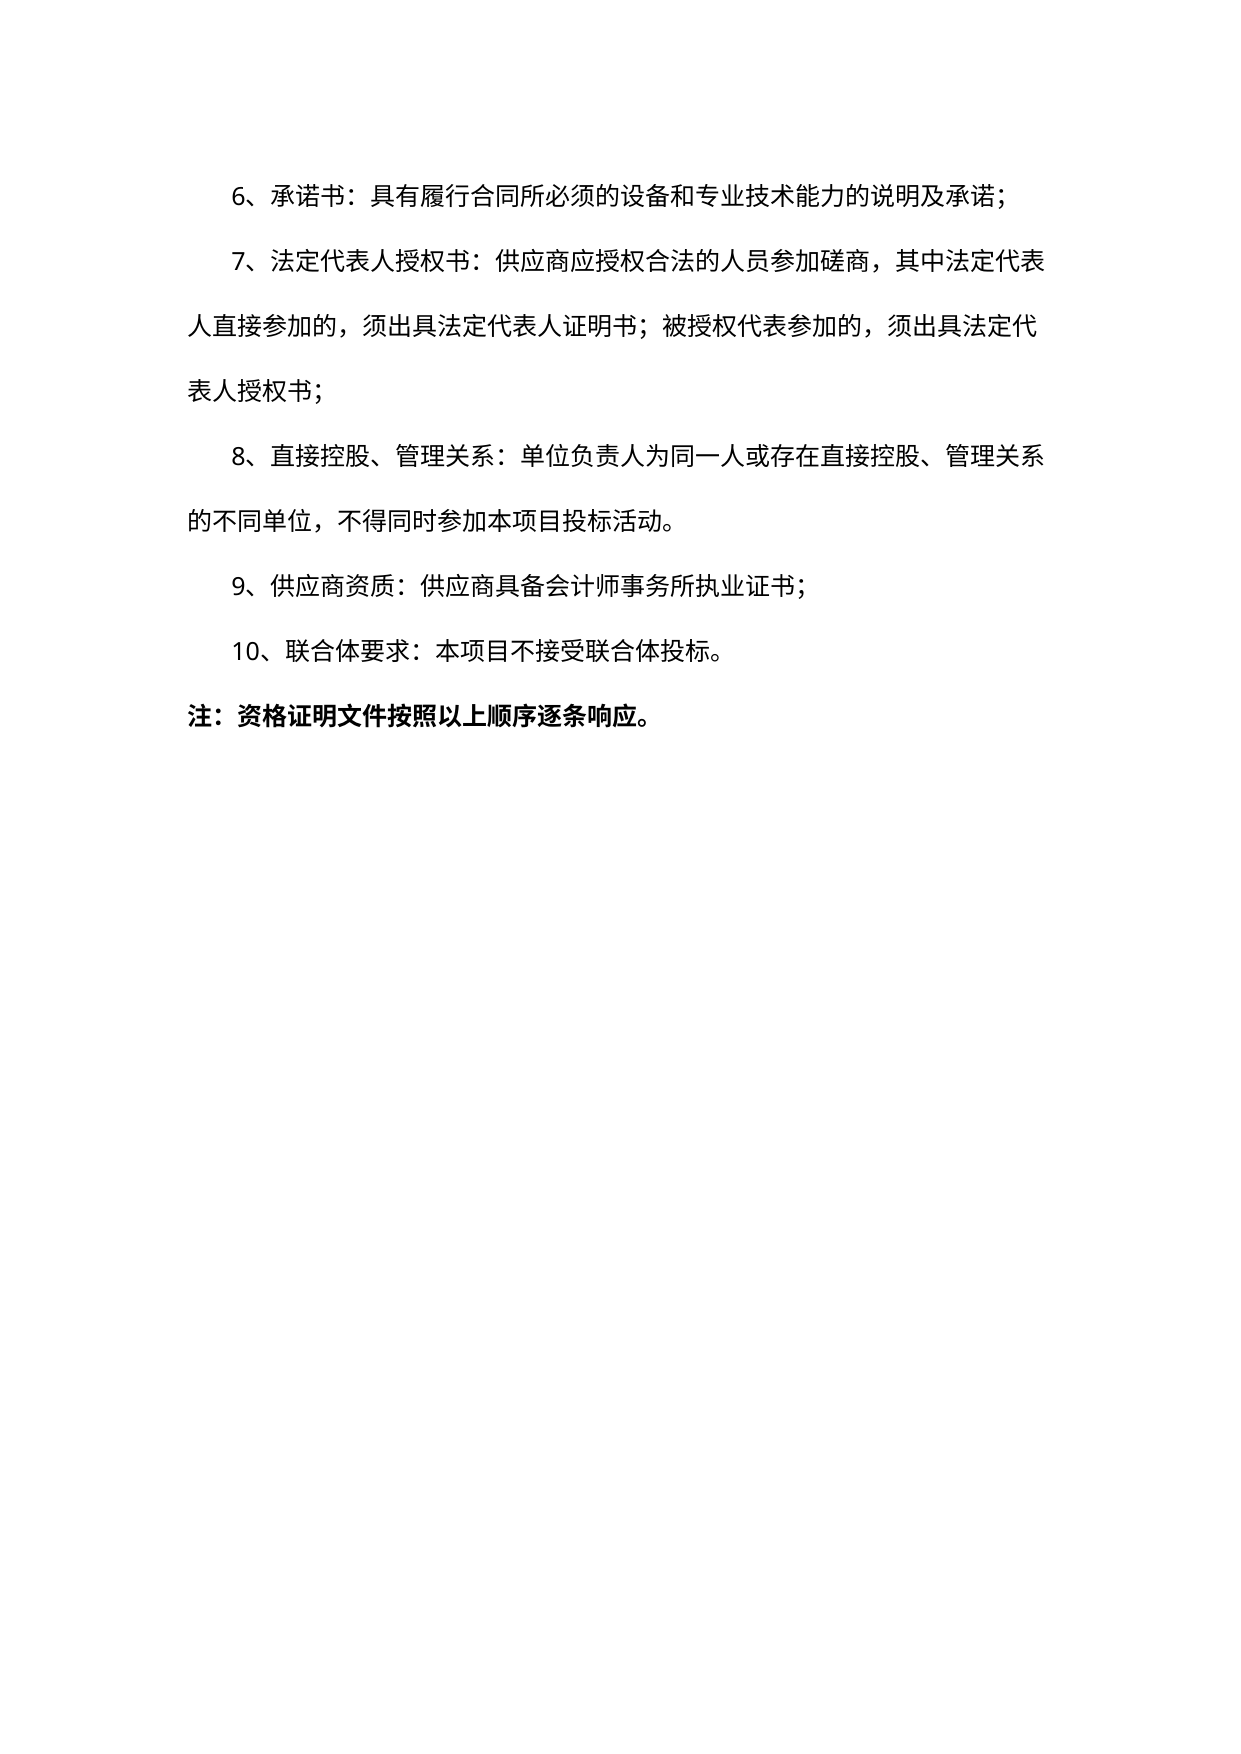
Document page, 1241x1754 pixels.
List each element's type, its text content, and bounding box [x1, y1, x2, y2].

text 6、承诺书：具有履行合同所必须的设备和专业技术能力的说明及承诺； [187, 162, 1053, 227]
text 注：资格证明文件按照以上顺序逐条响应。 [187, 682, 1053, 747]
text 8、直接控股、管理关系：单位负责人为同一人或存在直接控股、管理关系的不同单位，不得同时参加本项目投标活动。 [187, 422, 1053, 552]
text 10、联合体要求：本项目不接受联合体投标。 [187, 617, 1053, 682]
text 7、法定代表人授权书：供应商应授权合法的人员参加磋商，其中法定代表人直接参加的，须出具法定代表人证明书；被授权代表参加的，须出具法定代表人授权书； [187, 227, 1053, 422]
text 9、供应商资质：供应商具备会计师事务所执业证书； [187, 552, 1053, 617]
